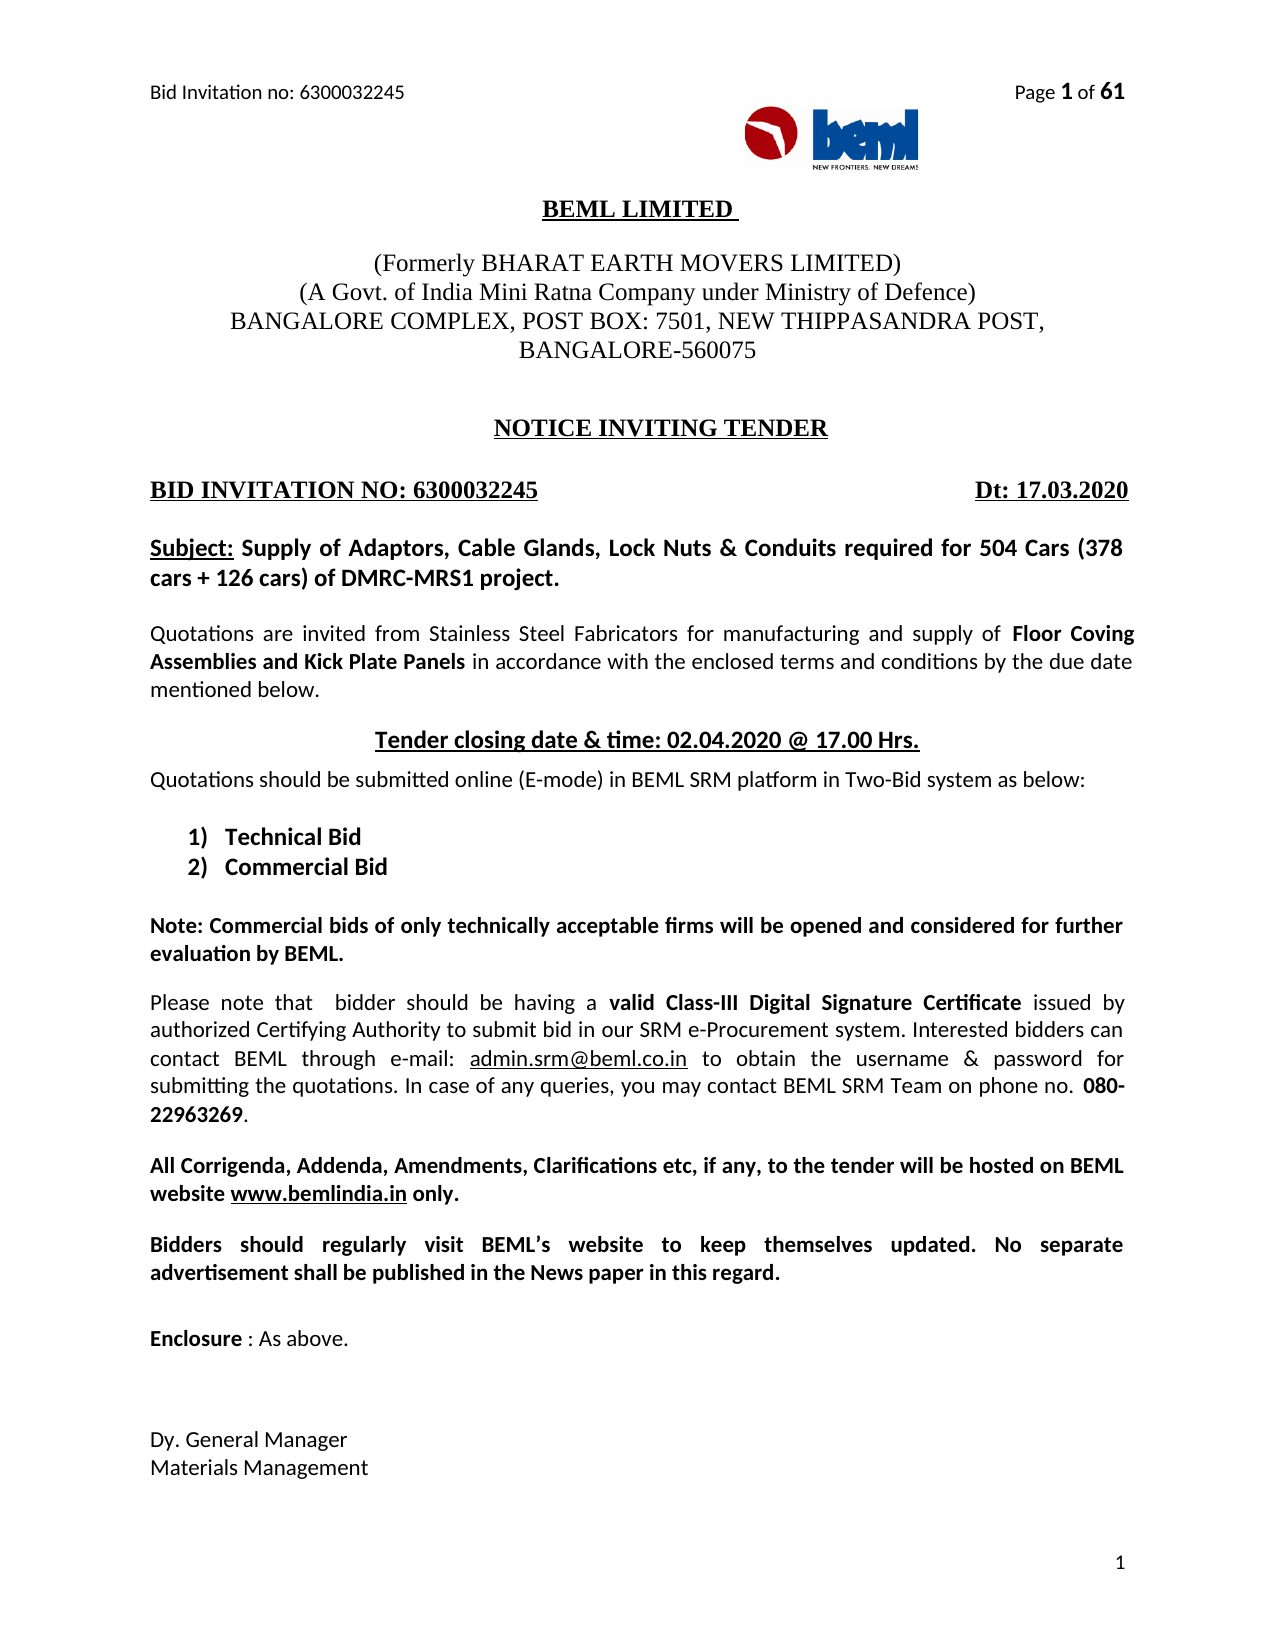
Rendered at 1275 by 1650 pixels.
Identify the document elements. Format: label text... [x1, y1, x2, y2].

text (A Govt. of India Mini Ratna Company under Ministry of Defence) [150, 277, 1125, 306]
subtitle Commercial Bid [187, 851, 1125, 882]
text BANGALORE COMPLEX, POST BOX: 7501, NEW THIPPASANDRA POST, [150, 306, 1125, 335]
text BANGALORE-560075 [150, 335, 1125, 363]
text Bidders should regularly visit BEML’s website to keep themselves updated. No separate advertisement shall be published in the News paper in this regard. [150, 1230, 1125, 1286]
text Enclosure : As above. [150, 1324, 1125, 1353]
text Subject: Supply of Adaptors, Cable Glands, Lock Nuts & Conduits required for 504 Cars (378 cars + 126 cars) of DMRC-MRS1 project. [150, 532, 1125, 593]
picture [577, 105, 919, 186]
text Note: Commercial bids of only technically acceptable firms will be opened and considered for further evaluation by BEML. [150, 911, 1125, 967]
text (Formerly BHARAT EARTH MOVERS LIMITED) [150, 248, 1125, 277]
text Materials Management [150, 1453, 1125, 1481]
text BID INVITATION NO: 6300032245 Dt: 17.03.2020 [150, 475, 1144, 503]
text NOTICE INVITING TENDER [150, 413, 1171, 442]
text Quotations are invited from Stainless Steel Fabricators for manufacturing and supply of Floor Coving Assemblies and Kick Plate Panels in accordance with the enclosed terms and conditions by the due date mentioned below. [150, 619, 1134, 703]
text All Corrigenda, Addenda, Amendments, Clarifications etc, if any, to the tender will be hosted on BEML website www.bemlindia.in only. [150, 1151, 1125, 1207]
text Quotations should be submitted online (E-mode) in BEML SRM platform in Two-Bid system as below: [150, 765, 1125, 793]
text Dy. General Manager [150, 1425, 1125, 1453]
subtitle Technical Bid [187, 821, 1125, 851]
text Tender closing date & time: 02.04.2020 @ 17.00 Hrs. [300, 724, 1125, 755]
text Please note that bidder should be having a valid Class-III Digital Signature Certificate issued by authorized Certifying Authority to submit bid in our SRM e-Procurement system. Interested bidders can contact BEML through e-mail: admin.srm@beml.co.in to obtain the username & password for submitting the quotations. In case of any queries, you may contact BEML SRM Team on phone no. 080-22963269. [150, 988, 1125, 1128]
text BEML LIMITED [150, 194, 1125, 223]
